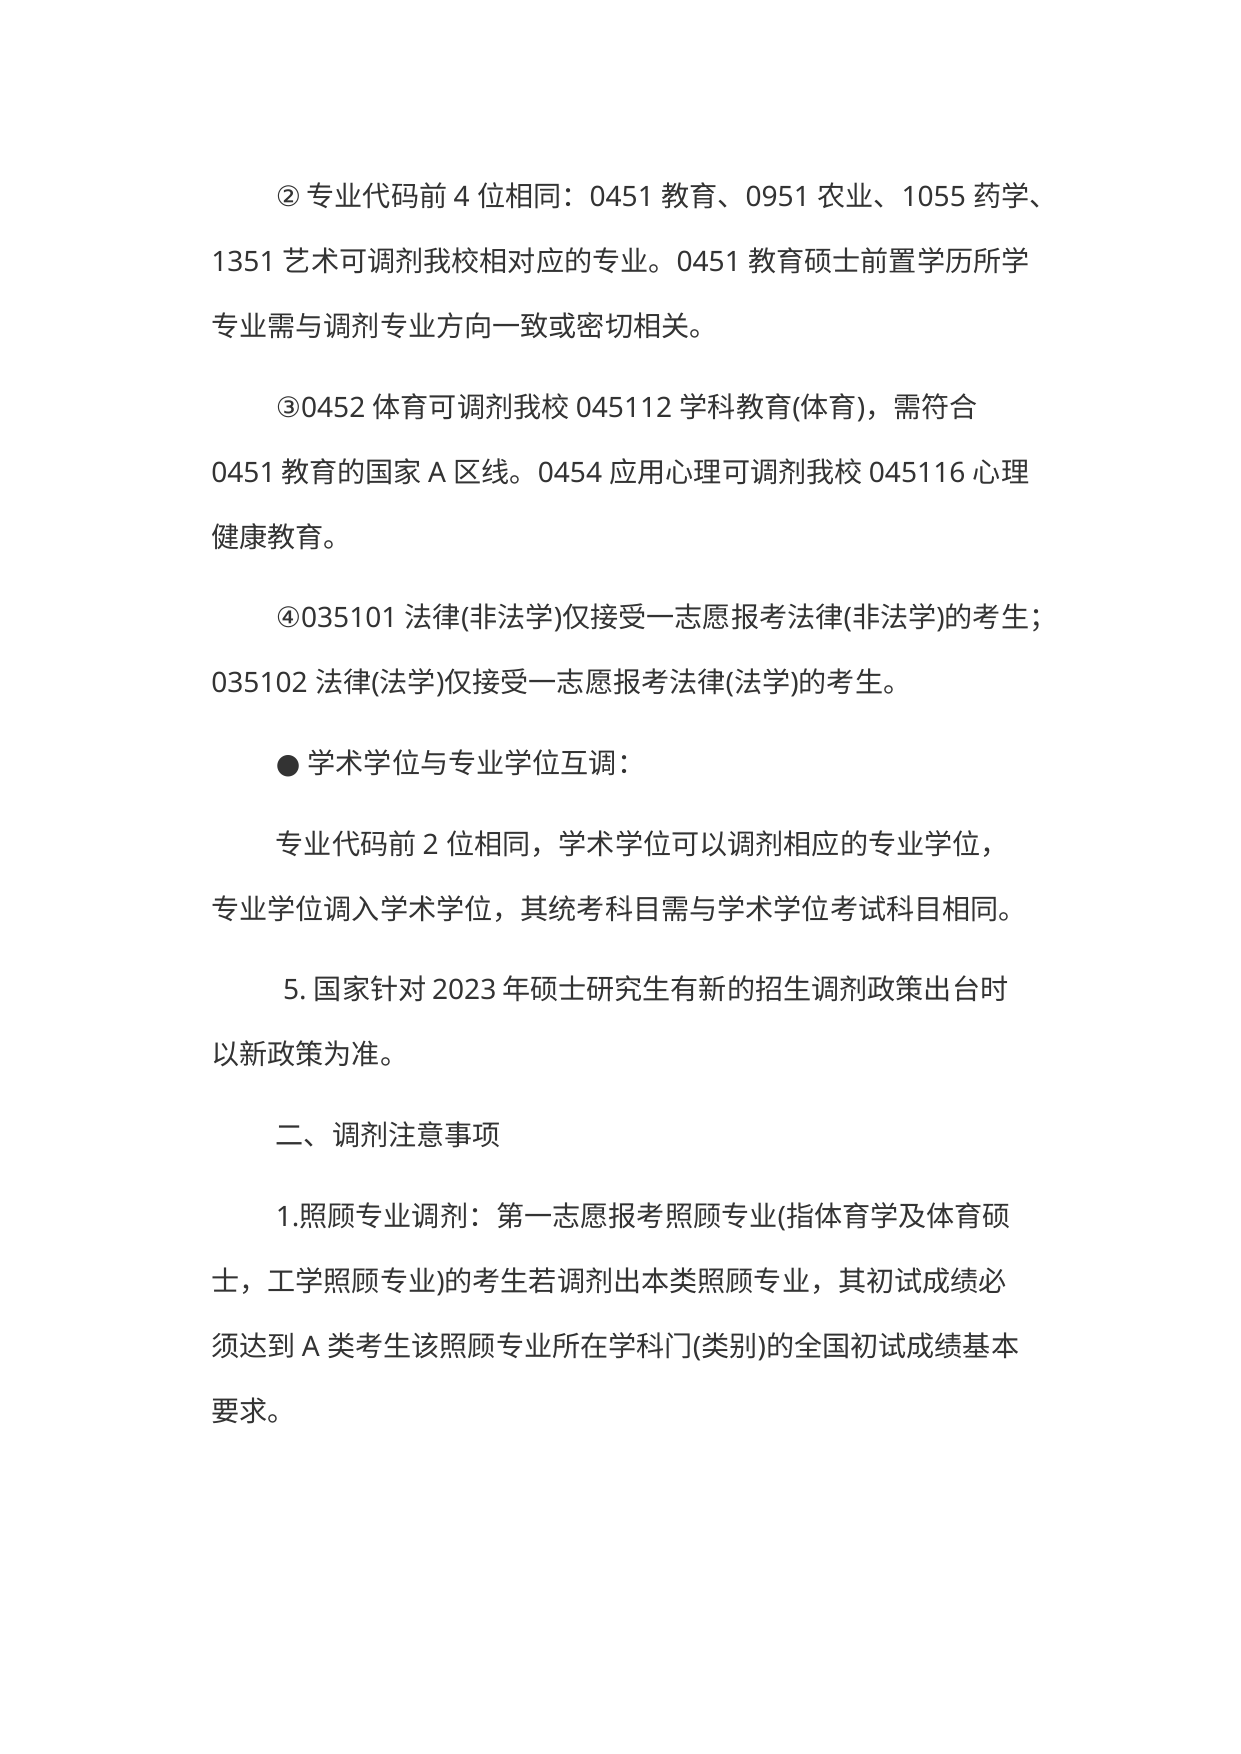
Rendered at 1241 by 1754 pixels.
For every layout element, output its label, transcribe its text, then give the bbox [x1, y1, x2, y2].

text ②专业代码前 4 位相同：0451 教育、0951 农业、1055 药学、1351 艺术可调剂我校相对应的专业。0451 教育硕士前置学历所学专业需与调剂专业方向一致或密切相关。 [211, 162, 1029, 357]
text 专业代码前 2 位相同，学术学位可以调剂相应的专业学位，专业学位调入学术学位，其统考科目需与学术学位考试科目相同。 [211, 809, 1029, 939]
text 1.照顾专业调剂：第一志愿报考照顾专业(指体育学及体育硕士，工学照顾专业)的考生若调剂出本类照顾专业，其初试成绩必须达到 A 类考生该照顾专业所在学科门(类别)的全国初试成绩基本要求。 [211, 1181, 1029, 1441]
text 二、调剂注意事项 [211, 1101, 1029, 1166]
text ④035101 法律(非法学)仅接受一志愿报考法律(非法学)的考生；035102 法律(法学)仅接受一志愿报考法律(法学)的考生。 [211, 583, 1029, 713]
text ③0452 体育可调剂我校 045112 学科教育(体育)，需符合 0451教育的国家 A 区线。0454 应用心理可调剂我校 045116 心理健康教育。 [211, 373, 1029, 568]
text 5. 国家针对2023年硕士研究生有新的招生调剂政策出台时以新政策为准。 [211, 955, 1029, 1085]
text ● 学术学位与专业学位互调： [211, 729, 1029, 794]
